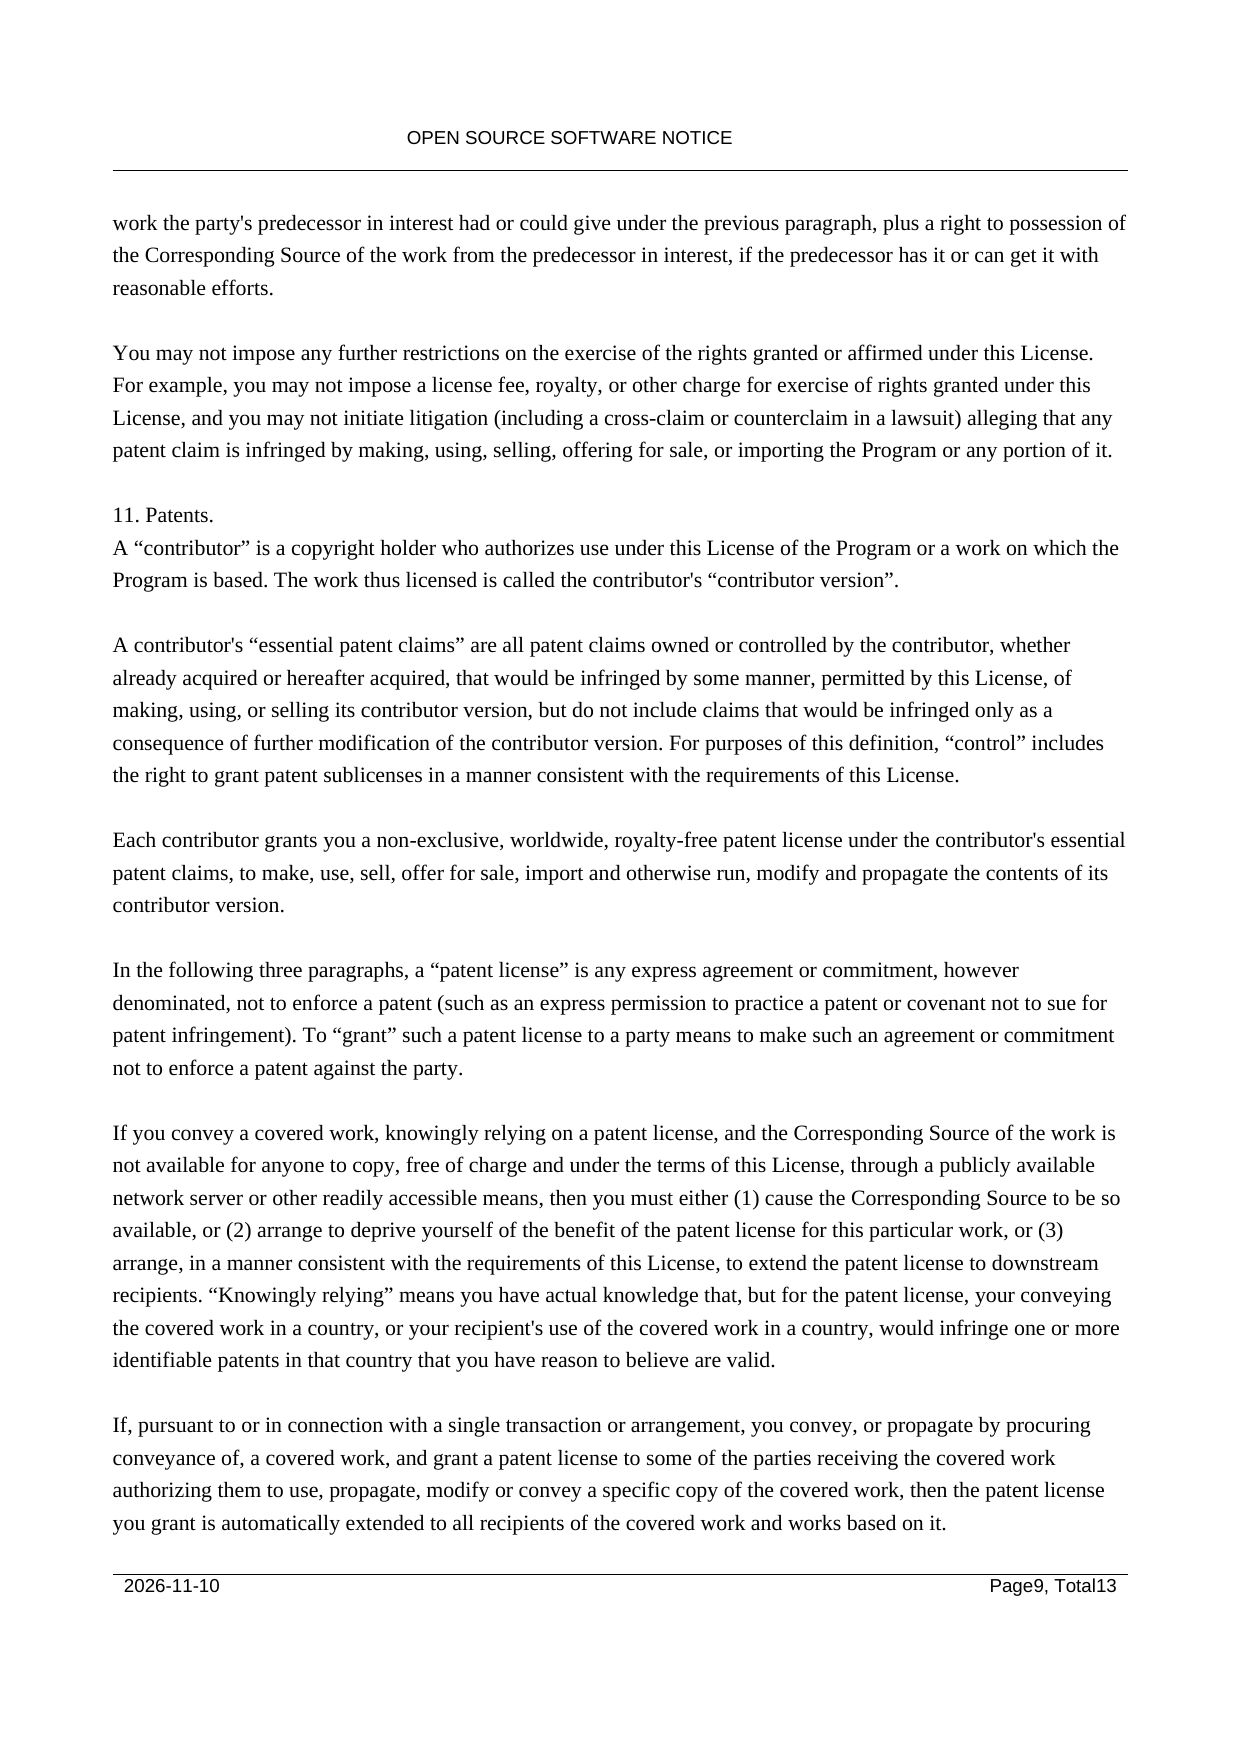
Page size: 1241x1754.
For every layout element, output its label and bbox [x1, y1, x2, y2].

text [112, 206, 1128, 1539]
